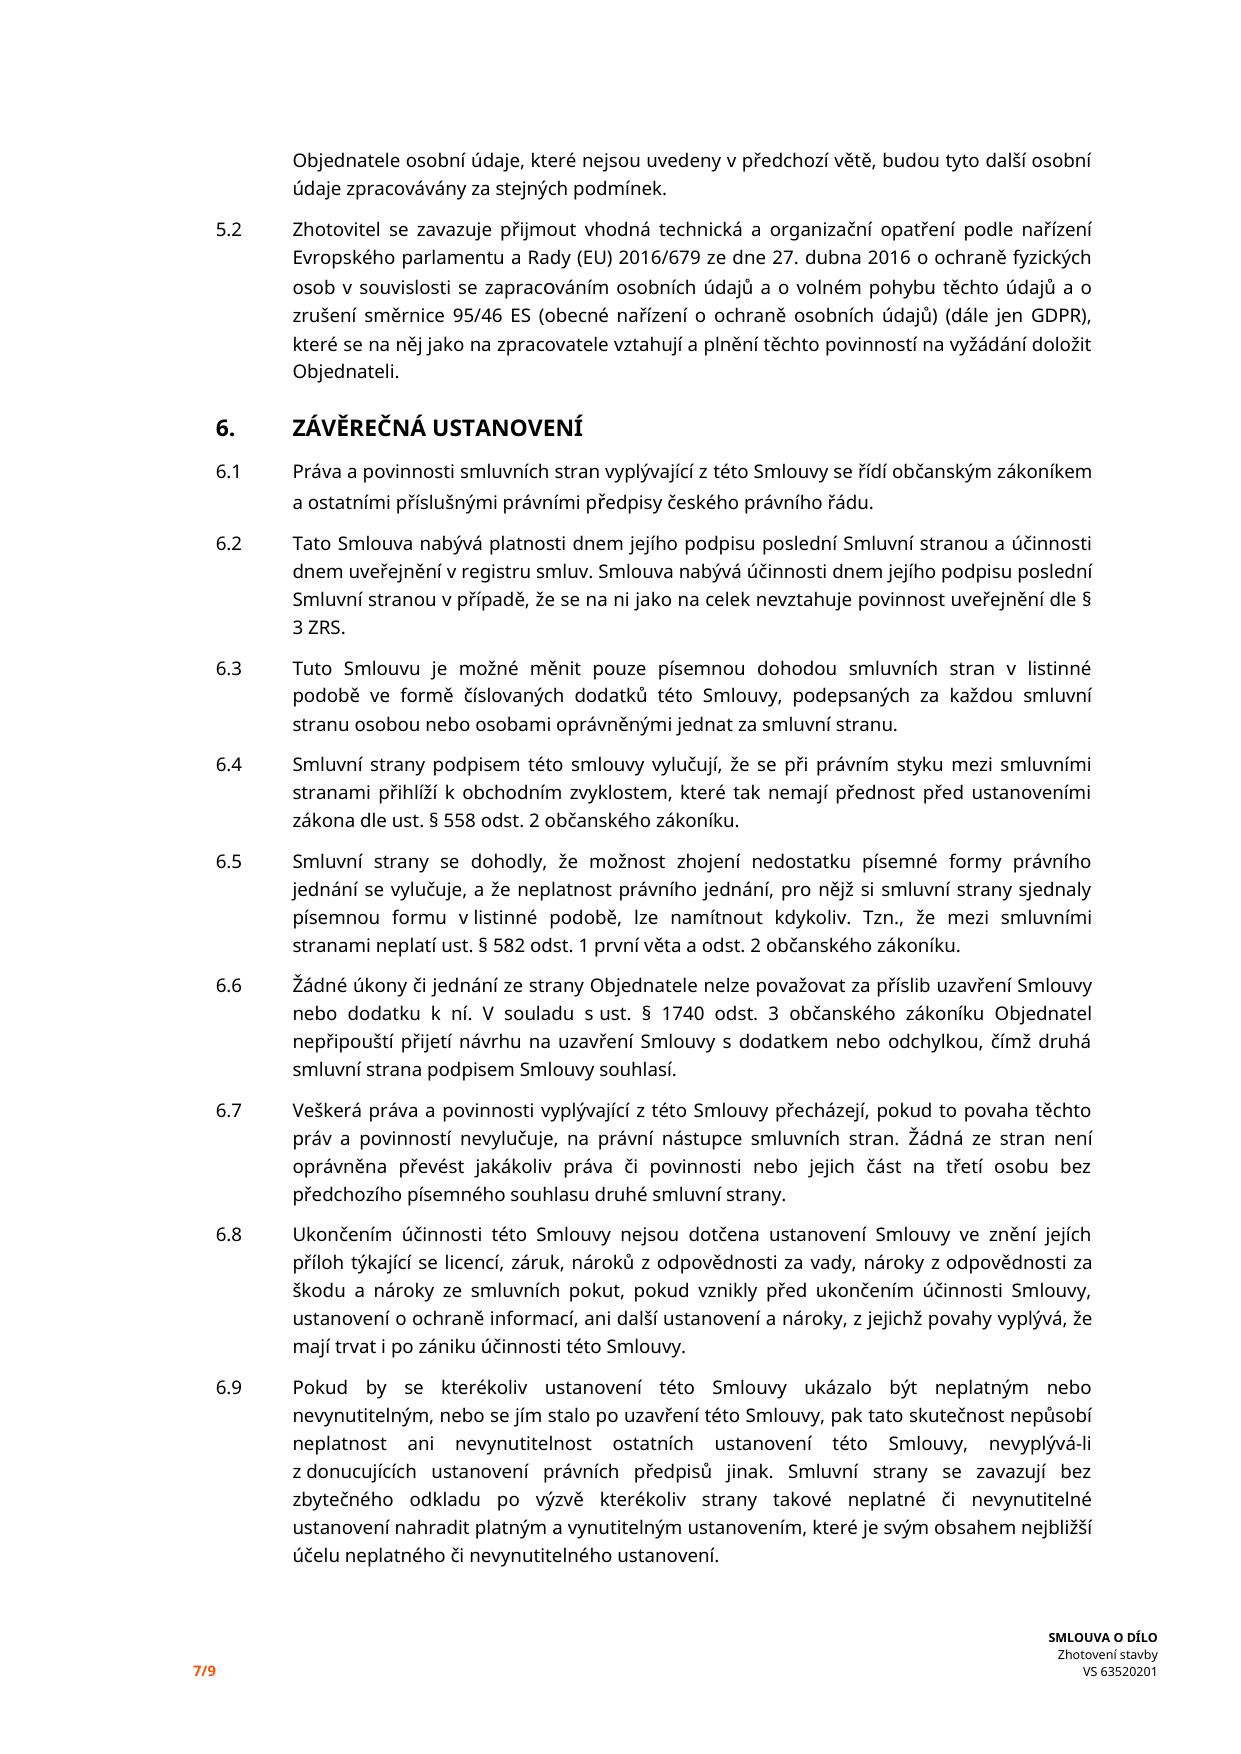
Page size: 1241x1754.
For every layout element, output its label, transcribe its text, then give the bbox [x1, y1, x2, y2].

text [216, 147, 1093, 201]
text Tuto Smlouvu je možné měnit pouze písemnou dohodou smluvních stran v listinné podobě ve formě číslovaných dodatků této Smlouvy, podepsaných za každou smluvní stranu osobou nebo osobami oprávněnými jednat za smluvní stranu. [216, 655, 1093, 736]
text Žádné úkony či jednání ze strany Objednatele nelze považovat za příslib uzavření Smlouvy nebo dodatku k ní. V souladu s ust. § 1740 odst. 3 občanského zákoníku Objednatel nepřipouští přijetí návrhu na uzavření Smlouvy s dodatkem nebo odchylkou, čímž druhá smluvní strana podpisem Smlouvy souhlasí. [216, 972, 1093, 1082]
text ZÁVĚREČNÁ USTANOVENÍ [216, 412, 1093, 443]
text Smluvní strany se dohodly, že možnost zhojení nedostatku písemné formy právního jednání se vylučuje, a že neplatnost právního jednání, pro nějž si smluvní strany sjednaly písemnou formu v listinné podobě, lze namítnout kdykoliv. Tzn., že mezi smluvními stranami neplatí ust. § 582 odst. 1 první věta a odst. 2 občanského zákoníku. [216, 848, 1093, 957]
text Ukončením účinnosti této Smlouvy nejsou dotčena ustanovení Smlouvy ve znění jejích příloh týkající se licencí, záruk, nároků z odpovědnosti za vady, nároky z odpovědnosti za škodu a nároky ze smluvních pokut, pokud vznikly před ukončením účinnosti Smlouvy, ustanovení o ochraně informací, ani další ustanovení a nároky, z jejichž povahy vyplývá, že mají trvat i po zániku účinnosti této Smlouvy. [216, 1222, 1093, 1359]
text Pokud by se kterékoliv ustanovení této Smlouvy ukázalo být neplatným nebo nevynutitelným, nebo se jím stalo po uzavření této Smlouvy, pak tato skutečnost nepůsobí neplatnost ani nevynutitelnost ostatních ustanovení této Smlouvy, nevyplývá-li z donucujících ustanovení právních předpisů jinak. Smluvní strany se zavazují bez zbytečného odkladu po výzvě kterékoliv strany takové neplatné či nevynutitelné ustanovení nahradit platným a vynutitelným ustanovením, které je svým obsahem nejbližší účelu neplatného či nevynutitelného ustanovení. [216, 1374, 1093, 1568]
text Veškerá práva a povinnosti vyplývající z této Smlouvy přecházejí, pokud to povaha těchto práv a povinností nevylučuje, na právní nástupce smluvních stran. Žádná ze stran není oprávněna převést jakákoliv práva či povinnosti nebo jejich část na třetí osobu bez předchozího písemného souhlasu druhé smluvní strany. [216, 1097, 1093, 1207]
text Smluvní strany podpisem této smlouvy vylučují, že se při právním styku mezi smluvními stranami přihlíží k obchodním zvyklostem, které tak nemají přednost před ustanoveními zákona dle ust. § 558 odst. 2 občanského zákoníku. [216, 751, 1093, 833]
text Tato Smlouva nabývá platnosti dnem jejího podpisu poslední Smluvní stranou a účinnosti dnem uveřejnění v registru smluv. Smlouva nabývá účinnosti dnem jejího podpisu poslední Smluvní stranou v případě, že se na ni jako na celek nevztahuje povinnost uveřejnění dle § 3 ZRS. [216, 530, 1093, 640]
text Práva a povinnosti smluvních stran vyplývající z této Smlouvy se řídí občanským zákoníkem a ostatními příslušnými právními předpisy českého právního řádu. [216, 459, 1093, 515]
text Zhotovitel se zavazuje přijmout vhodná technická a organizační opatření podle nařízení Evropského parlamentu a Rady (EU) 2016/679 ze dne 27. dubna 2016 o ochraně fyzických osob v souvislosti se zapracováním osobních údajů a o volném pohybu těchto údajů a o zrušení směrnice 95/46 ES (obecné nařízení o ochraně osobních údajů) (dále jen GDPR), které se na něj jako na zpracovatele vztahují a plnění těchto povinností na vyžádání doložit Objednateli. [216, 216, 1093, 384]
